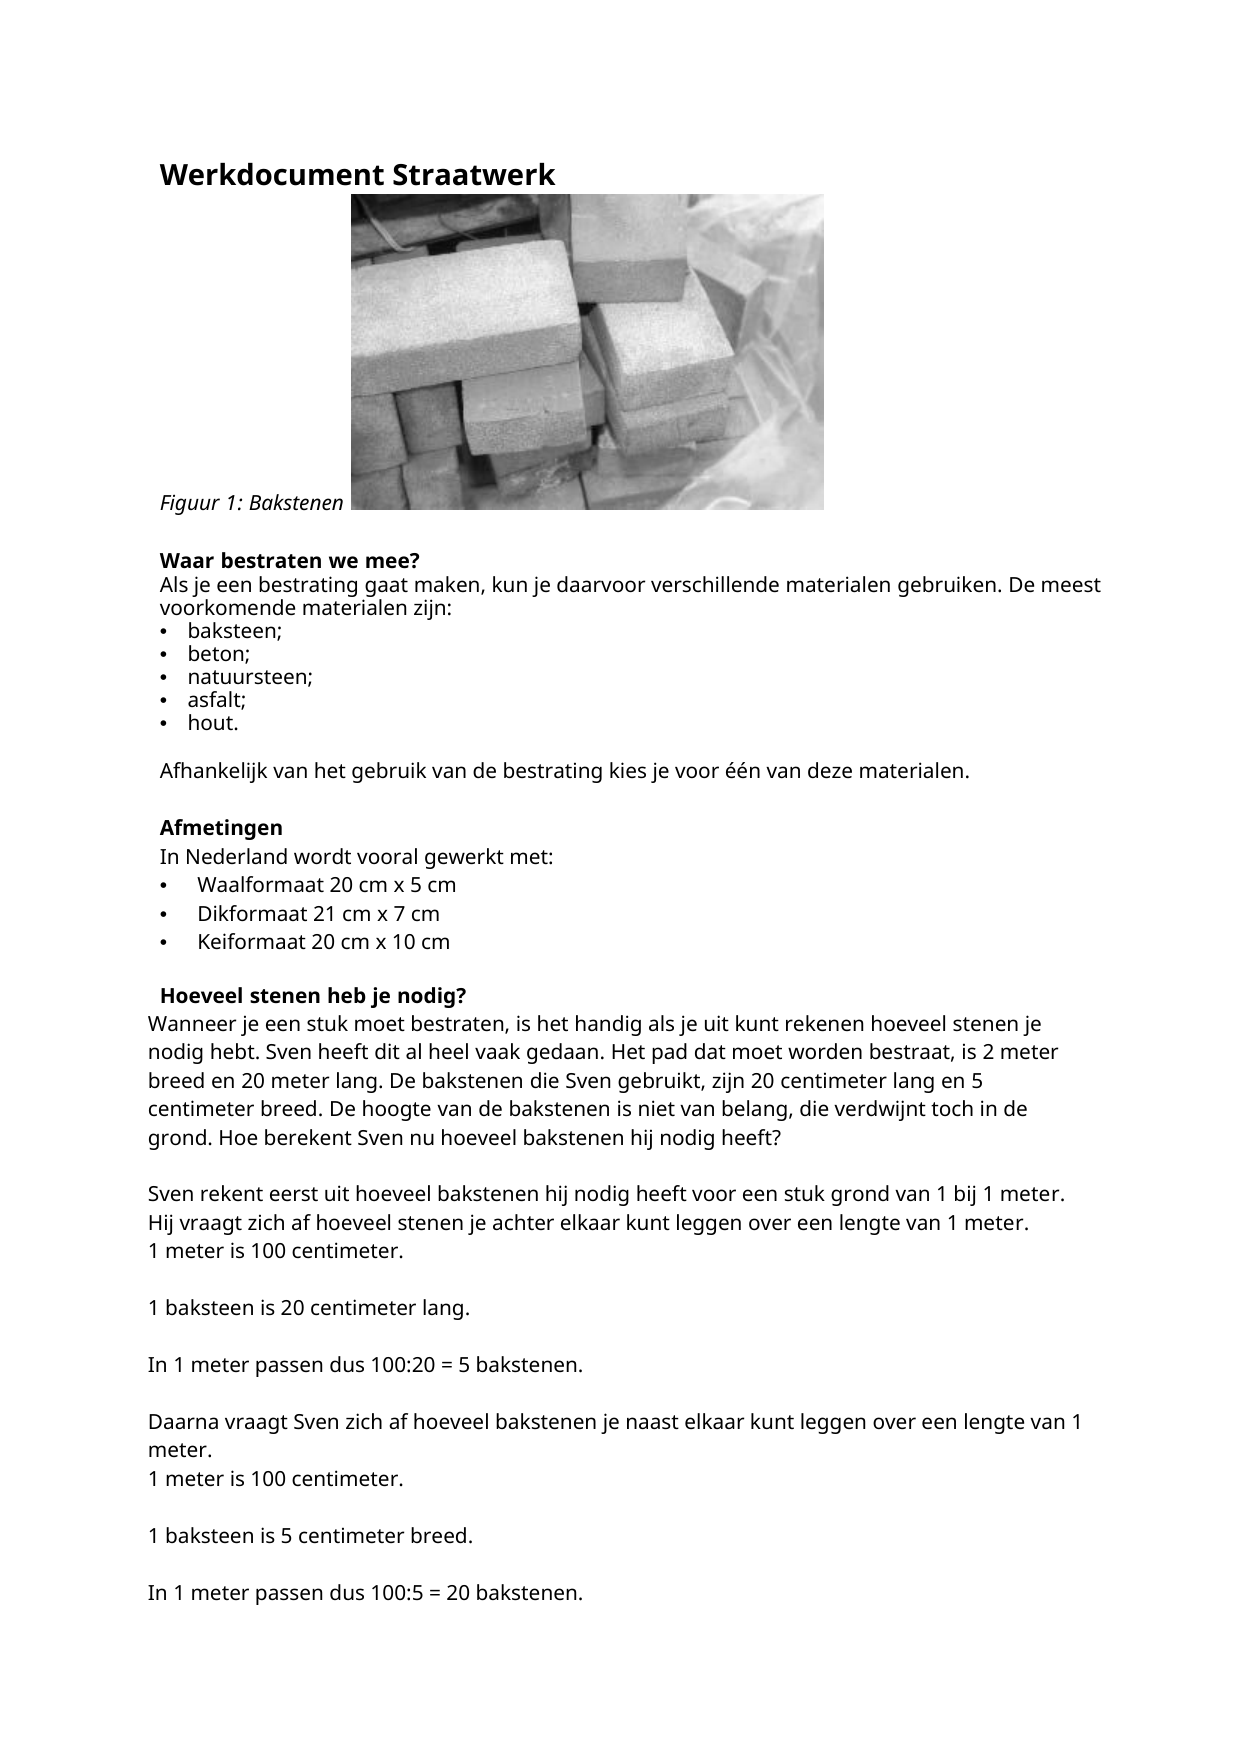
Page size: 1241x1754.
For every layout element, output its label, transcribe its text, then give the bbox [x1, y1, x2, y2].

list Keiformaat 20 cm x 10 cm [159, 927, 1095, 956]
list natuursteen; [159, 666, 1095, 689]
list asfalt; [159, 689, 1095, 712]
text In 1 meter passen dus 100:5 = 20 bakstenen. [148, 1578, 1093, 1606]
list baksteen; [159, 620, 1095, 643]
text 1 meter is 100 centimeter. [148, 1464, 1093, 1492]
text Sven rekent eerst uit hoeveel bakstenen hij nodig heeft voor een stuk grond van 1 bij 1 meter. Hij vraagt zich af hoeveel stenen je achter elkaar kunt leggen over een lengte van 1 meter. [148, 1179, 1093, 1236]
text 1 baksteen is 5 centimeter breed. [148, 1521, 1093, 1549]
text Afhankelijk van het gebruik van de bestrating kies je voor één van deze materialen. [159, 756, 1095, 785]
text Waar bestraten we mee? [159, 549, 1095, 574]
text Wanneer je een stuk moet bestraten, is het handig als je uit kunt rekenen hoeveel stenen je nodig hebt. Sven heeft dit al heel vaak gedaan. Het pad dat moet worden bestraat, is 2 meter breed en 20 meter lang. De bakstenen die Sven gebruikt, zijn 20 centimeter lang en 5 centimeter breed. De hoogte van de bakstenen is niet van belang, die verdwijnt toch in de grond. Hoe berekent Sven nu hoeveel bakstenen hij nodig heeft? [148, 1009, 1093, 1151]
text Werkdocument Straatwerk [159, 154, 1095, 194]
text 1 meter is 100 centimeter. [148, 1236, 1093, 1265]
list hout. [159, 712, 1095, 734]
list Waalformaat 20 cm x 5 cm [159, 870, 1095, 899]
text Afmetingen [159, 813, 1095, 842]
text 1 baksteen is 20 centimeter lang. [148, 1293, 1093, 1322]
picture [351, 194, 824, 510]
text In Nederland wordt vooral gewerkt met: [159, 842, 1095, 870]
text In 1 meter passen dus 100:20 = 5 bakstenen. [148, 1350, 1093, 1379]
list beton; [159, 643, 1095, 666]
text Als je een bestrating gaat maken, kun je daarvoor verschillende materialen gebruiken. De meest voorkomende materialen zijn: [159, 574, 1106, 620]
text Hoeveel stenen heb je nodig? [159, 984, 1095, 1009]
text Daarna vraagt Sven zich af hoeveel bakstenen je naast elkaar kunt leggen over een lengte van 1 meter. [148, 1407, 1093, 1464]
list Dikformaat 21 cm x 7 cm [159, 899, 1095, 927]
